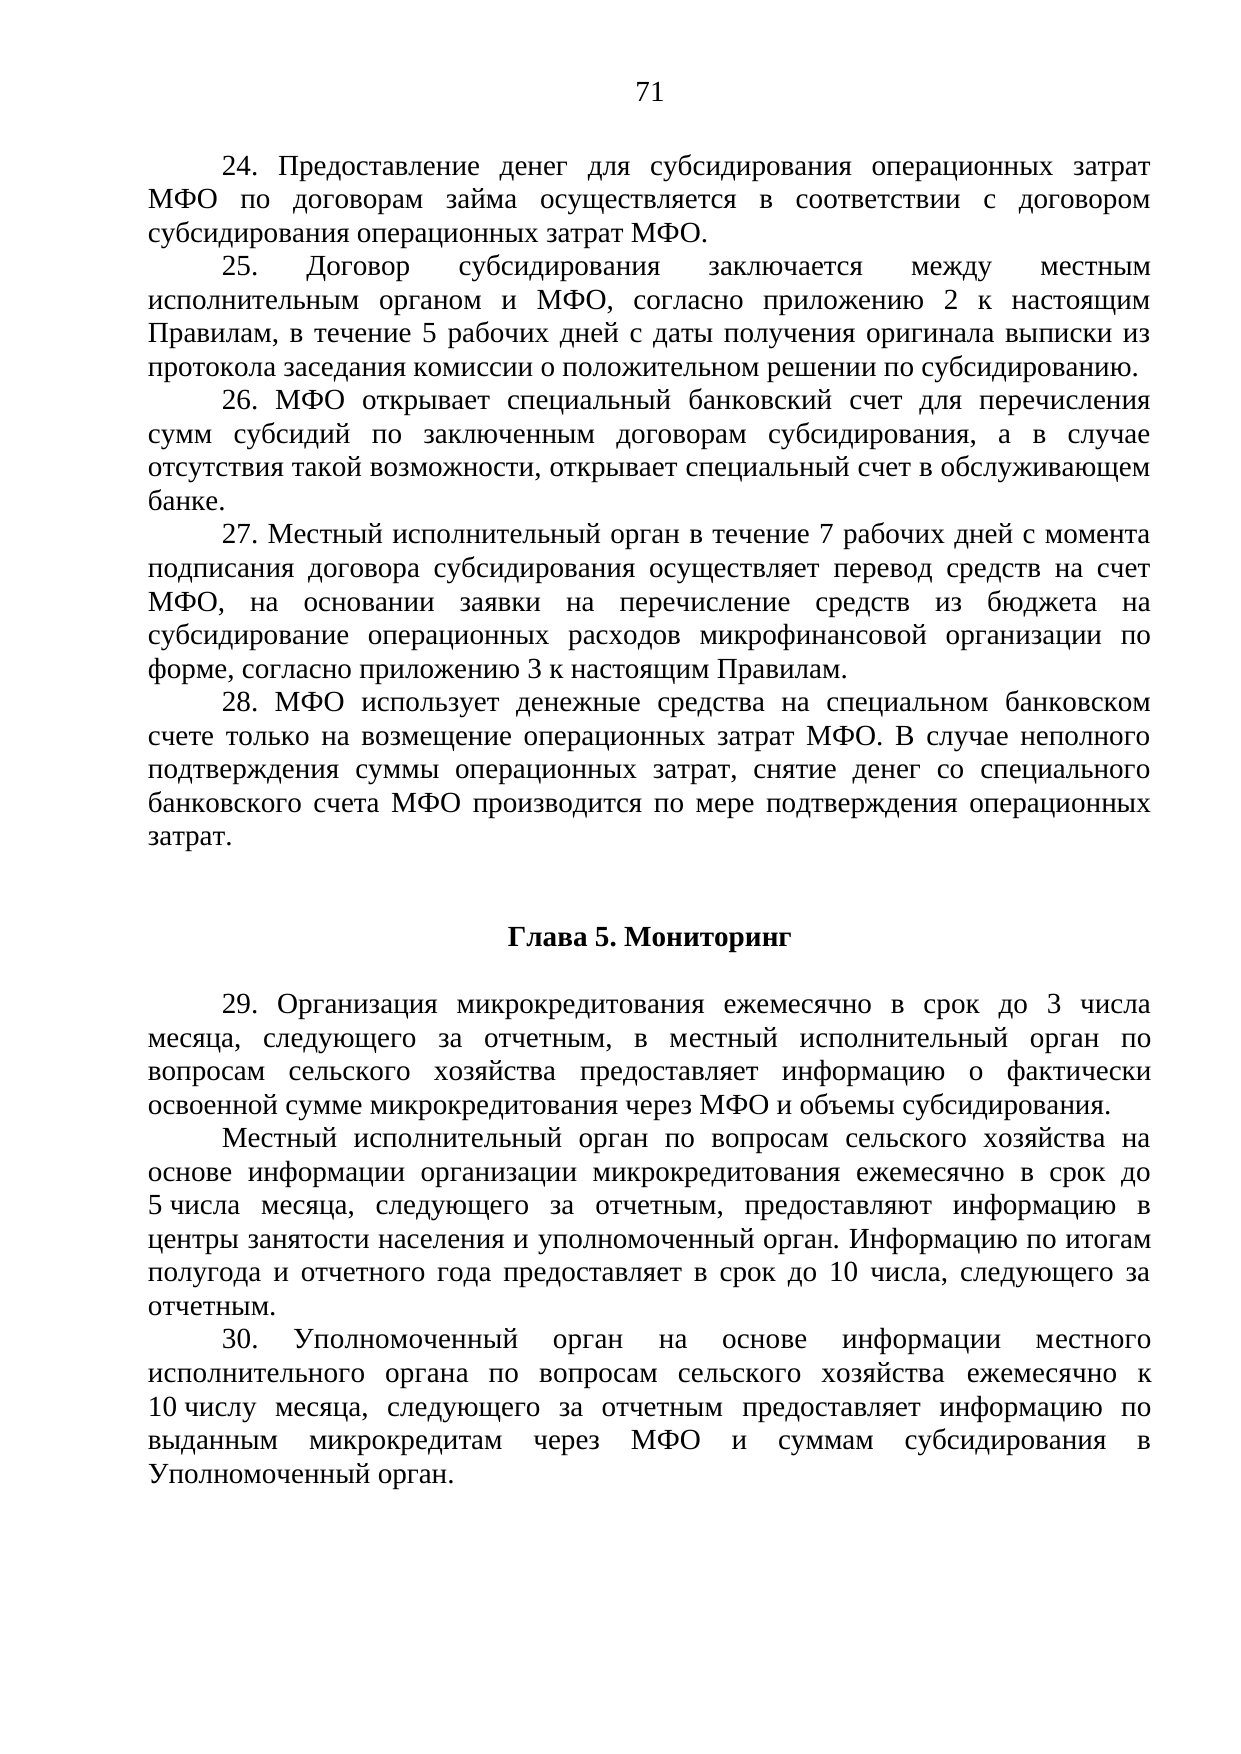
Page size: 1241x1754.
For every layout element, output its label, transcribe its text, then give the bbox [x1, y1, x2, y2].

text Местный исполнительный орган по вопросам сельского хозяйства на основе информации организации микрокредитования ежемесячно в срок до 5 числа месяца, следующего за отчетным, предоставляют информацию в центры занятости населения и уполномоченный орган. Информацию по итогам полугода и отчетного года предоставляет в срок до 10 числа, следующего за отчетным. [148, 1120, 1152, 1322]
text 26. МФО открывает специальный банковский счет для перечисления сумм субсидий по заключенным договорам субсидирования, а в случае отсутствия такой возможности, открывает специальный счет в обслуживающем банке. [148, 382, 1152, 517]
text 30. Уполномоченный орган на основе информации местного исполнительного органа по вопросам сельского хозяйства ежемесячно к 10 числу месяца, следующего за отчетным предоставляет информацию по выданным микрокредитам через МФО и суммам субсидирования в Уполномоченный орган. [148, 1322, 1152, 1489]
text 27. Местный исполнительный орган в течение 7 рабочих дней с момента подписания договора субсидирования осуществляет перевод средств на счет МФО, на основании заявки на перечисление средств из бюджета на субсидирование операционных расходов микрофинансовой организации по форме, согласно приложению 3 к настоящим Правилам. [148, 517, 1152, 684]
text 28. МФО использует денежные средства на специальном банковском счете только на возмещение операционных затрат МФО. В случае неполного подтверждения суммы операционных затрат, снятие денег со специального банковского счета МФО производится по мере подтверждения операционных затрат. [148, 684, 1152, 852]
text 24. Предоставление денег для субсидирования операционных затрат МФО по договорам займа осуществляется в соответствии с договором субсидирования операционных затрат МФО. [148, 148, 1152, 248]
text 29. Организация микрокредитования ежемесячно в срок до 3 числа месяца, следующего за отчетным, в местный исполнительный орган по вопросам сельского хозяйства предоставляет информацию о фактически освоенной сумме микрокредитования через МФО и объемы субсидирования. [148, 986, 1152, 1120]
text 25. Договор субсидирования заключается между местным исполнительным органом и МФО, согласно приложению 2 к настоящим Правилам, в течение 5 рабочих дней с даты получения оригинала выписки из протокола заседания комиссии о положительном решении по субсидированию. [148, 248, 1152, 382]
text Глава 5. Мониторинг [148, 919, 1152, 953]
